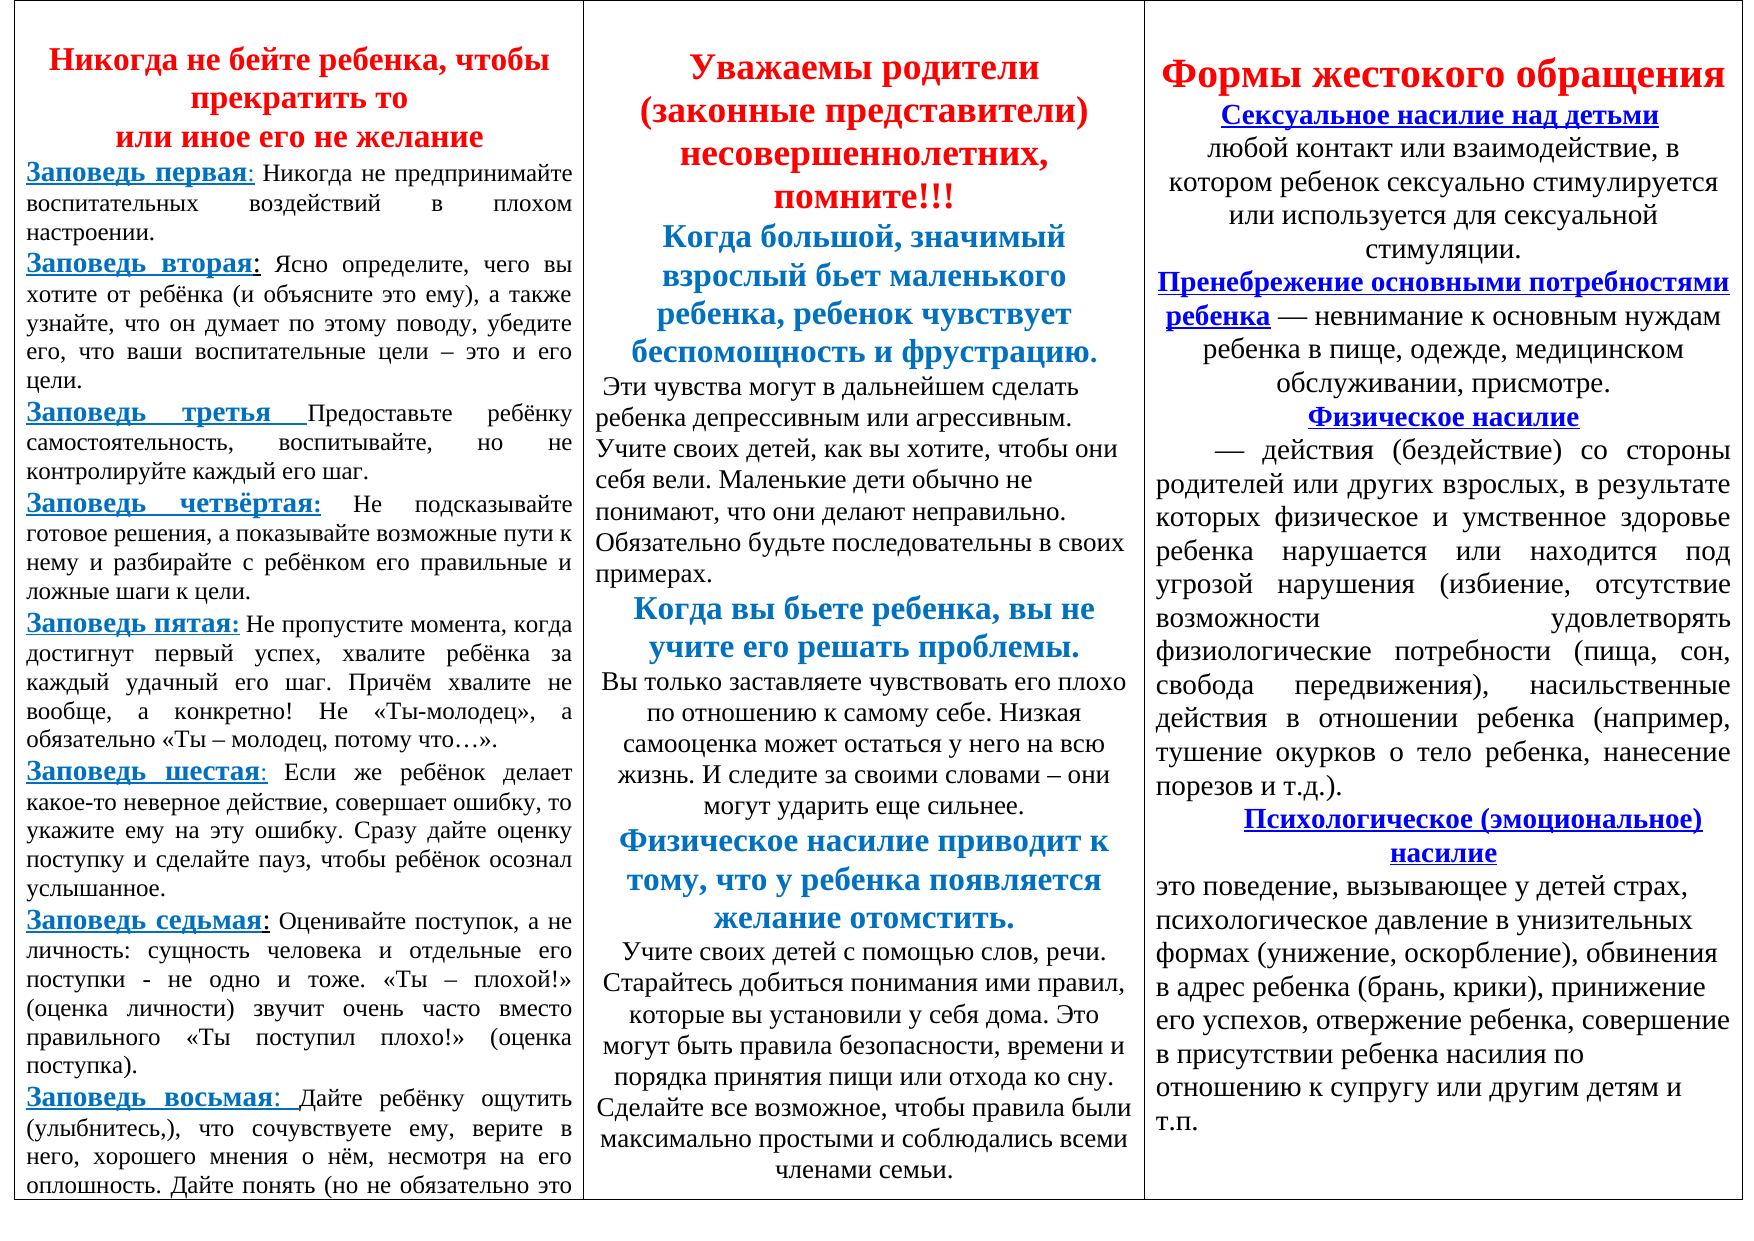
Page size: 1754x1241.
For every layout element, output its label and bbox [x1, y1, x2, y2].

table_header [584, 1, 1144, 1199]
table_header [15, 1, 583, 1199]
table_header [1145, 1, 1742, 1199]
